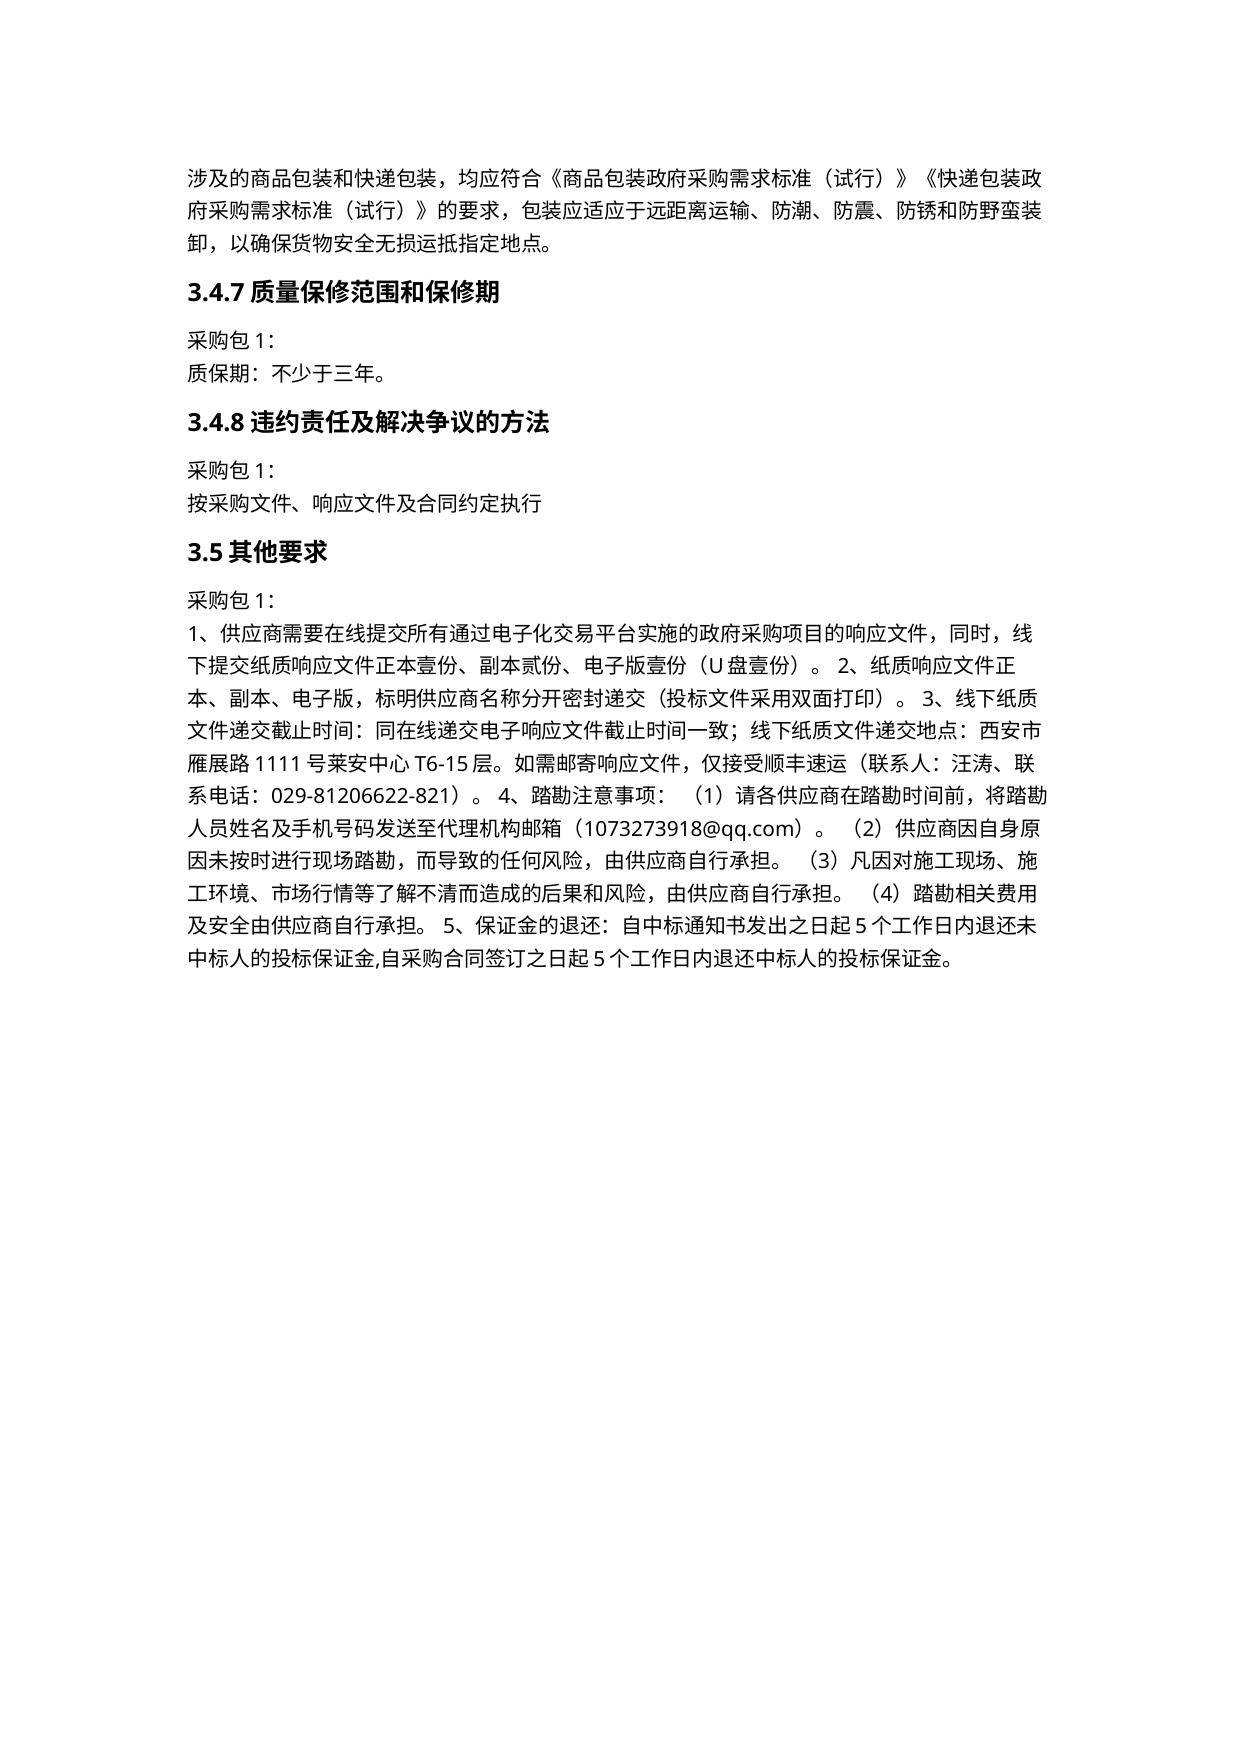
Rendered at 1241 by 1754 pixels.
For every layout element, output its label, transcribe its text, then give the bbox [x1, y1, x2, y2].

text 1、供应商需要在线提交所有通过电子化交易平台实施的政府采购项目的响应文件，同时，线下提交纸质响应文件正本壹份、副本贰份、电子版壹份（U盘壹份）。 2、纸质响应文件正本、副本、电子版，标明供应商名称分开密封递交（投标文件采用双面打印）。 3、线下纸质文件递交截止时间：同在线递交电子响应文件截止时间一致；线下纸质文件递交地点：西安市雁展路1111号莱安中心T6-15层。如需邮寄响应文件，仅接受顺丰速运（联系人：汪涛、联系电话：029-81206622-821）。 4、踏勘注意事项： （1）请各供应商在踏勘时间前，将踏勘人员姓名及手机号码发送至代理机构邮箱（1073273918@qq.com）。 （2）供应商因自身原因未按时进行现场踏勘，而导致的任何风险，由供应商自行承担。 （3）凡因对施工现场、施工环境、市场行情等了解不清而造成的后果和风险，由供应商自行承担。 （4）踏勘相关费用及安全由供应商自行承担。 5、保证金的退还：自中标通知书发出之日起5个工作日内退还未中标人的投标保证金,自采购合同签订之日起5个工作日内退还中标人的投标保证金。 [187, 617, 1053, 974]
text 3.5其他要求 [187, 519, 1053, 584]
text 采购包1： [187, 454, 1053, 487]
text 采购包1： [187, 584, 1053, 617]
text 3.4.7质量保修范围和保修期 [187, 259, 1053, 324]
text 3.4.8违约责任及解决争议的方法 [187, 389, 1053, 454]
text 采购包1： [187, 324, 1053, 357]
text 质保期：不少于三年。 [187, 357, 1053, 389]
text 涉及的商品包装和快递包装，均应符合《商品包装政府采购需求标准（试行）》《快递包装政府采购需求标准（试行）》的要求，包装应适应于远距离运输、防潮、防震、防锈和防野蛮装卸，以确保货物安全无损运抵指定地点。 [187, 162, 1053, 259]
text 按采购文件、响应文件及合同约定执行 [187, 487, 1053, 519]
